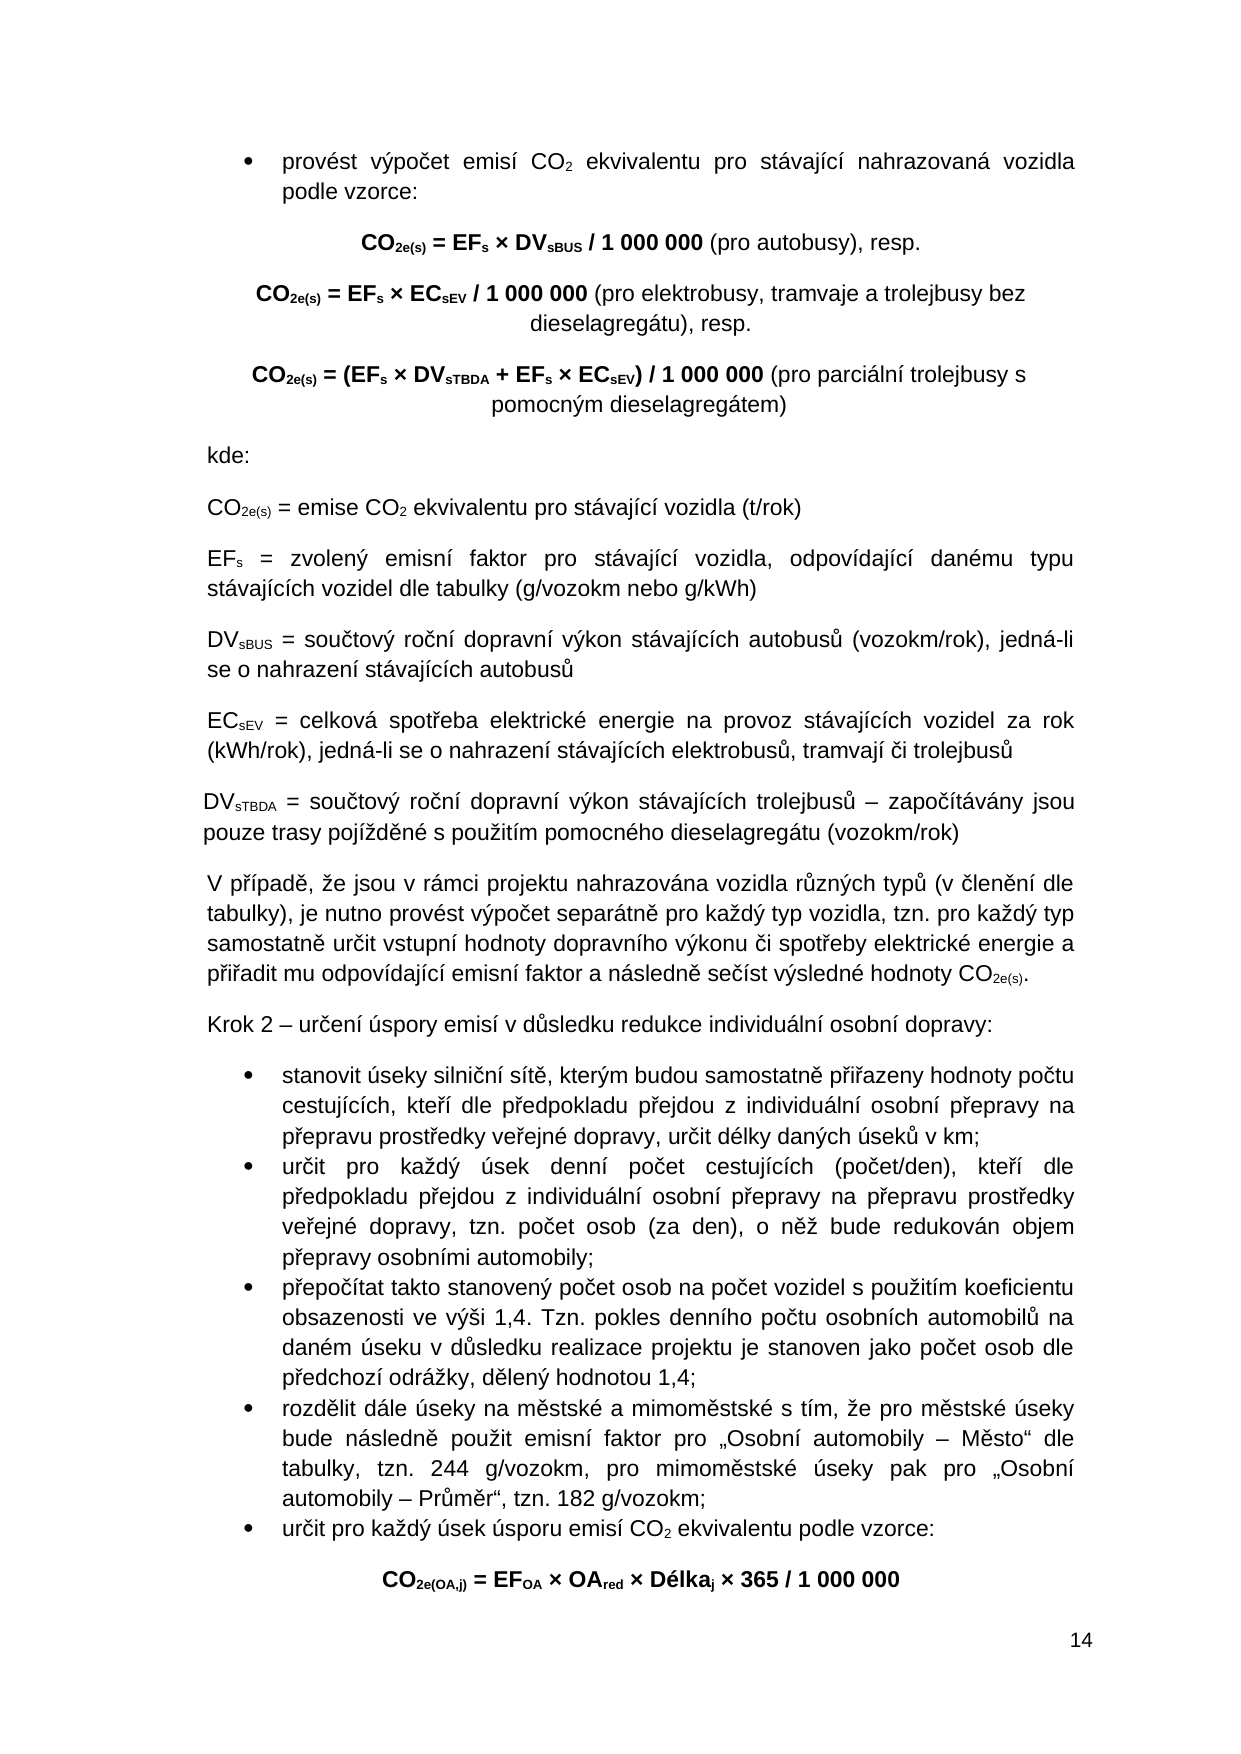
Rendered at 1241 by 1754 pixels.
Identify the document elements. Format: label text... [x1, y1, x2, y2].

text kde: [207, 442, 1075, 469]
text CO2e(s) = EFs × ECsEV / 1 000 000 (pro elektrobusy, tramvaje a trolejbusy bez dieselagregátu), resp. [207, 280, 1075, 337]
text Krok 2 – určení úspory emisí v důsledku redukce individuální osobní dopravy: [207, 1011, 1075, 1038]
text CO2e(s) = (EFs × DVsTBDA + EFs × ECsEV) / 1 000 000 (pro parciální trolejbusy s pomocným dieselagregátem) [203, 361, 1075, 418]
list určit pro každý úsek denní počet cestujících (počet/den), kteří dle předpokladu přejdou z individuální osobní přepravy na přepravu prostředky veřejné dopravy, tzn. počet osob (za den), o něž bude redukován objem přepravy osobními automobily; [244, 1153, 1075, 1270]
text DVsBUS = součtový roční dopravní výkon stávajících autobusů (vozokm/rok), jedná-li se o nahrazení stávajících autobusů [207, 626, 1075, 682]
text CO2e(s) = EFs × DVsBUS / 1 000 000 (pro autobusy), resp. [207, 229, 1075, 255]
list určit pro každý úsek úsporu emisí CO2 ekvivalentu podle vzorce: [244, 1515, 1075, 1542]
text CO2e(OA,j) = EFOA × OAred × Délkaj × 365 / 1 000 000 [207, 1566, 1075, 1593]
list stanovit úseky silniční sítě, kterým budou samostatně přiřazeny hodnoty počtu cestujících, kteří dle předpokladu přejdou z individuální osobní přepravy na přepravu prostředky veřejné dopravy, určit délky daných úseků v km; [244, 1062, 1075, 1149]
text V případě, že jsou v rámci projektu nahrazována vozidla různých typů (v členění dle tabulky), je nutno provést výpočet separátně pro každý typ vozidla, tzn. pro každý typ samostatně určit vstupní hodnoty dopravního výkonu či spotřeby elektrické energie a přiřadit mu odpovídající emisní faktor a následně sečíst výsledné hodnoty CO2e(s). [207, 869, 1075, 987]
text ECsEV = celková spotřeba elektrické energie na provoz stávajících vozidel za rok (kWh/rok), jedná-li se o nahrazení stávajících elektrobusů, tramvají či trolejbusů [207, 707, 1075, 764]
list rozdělit dále úseky na městské a mimoměstské s tím, že pro městské úseky bude následně použit emisní faktor pro „Osobní automobily – Město“ dle tabulky, tzn. 244 g/vozokm, pro mimoměstské úseky pak pro „Osobní automobily – Průměr“, tzn. 182 g/vozokm; [244, 1394, 1075, 1512]
text EFs = zvolený emisní faktor pro stávající vozidla, odpovídající danému typu stávajících vozidel dle tabulky (g/vozokm nebo g/kWh) [207, 544, 1075, 601]
list provést výpočet emisí CO2 ekvivalentu pro stávající nahrazovaná vozidla podle vzorce: [244, 148, 1075, 204]
list přepočítat takto stanovený počet osob na počet vozidel s použitím koeficientu obsazenosti ve výši 1,4. Tzn. pokles denního počtu osobních automobilů na daném úseku v důsledku realizace projektu je stanoven jako počet osob dle předchozí odrážky, dělený hodnotou 1,4; [244, 1274, 1075, 1391]
text DVsTBDA = součtový roční dopravní výkon stávajících trolejbusů – započítávány jsou pouze trasy pojížděné s použitím pomocného dieselagregátu (vozokm/rok) [203, 788, 1075, 845]
text CO2e(s) = emise CO2 ekvivalentu pro stávající vozidla (t/rok) [207, 493, 1075, 520]
